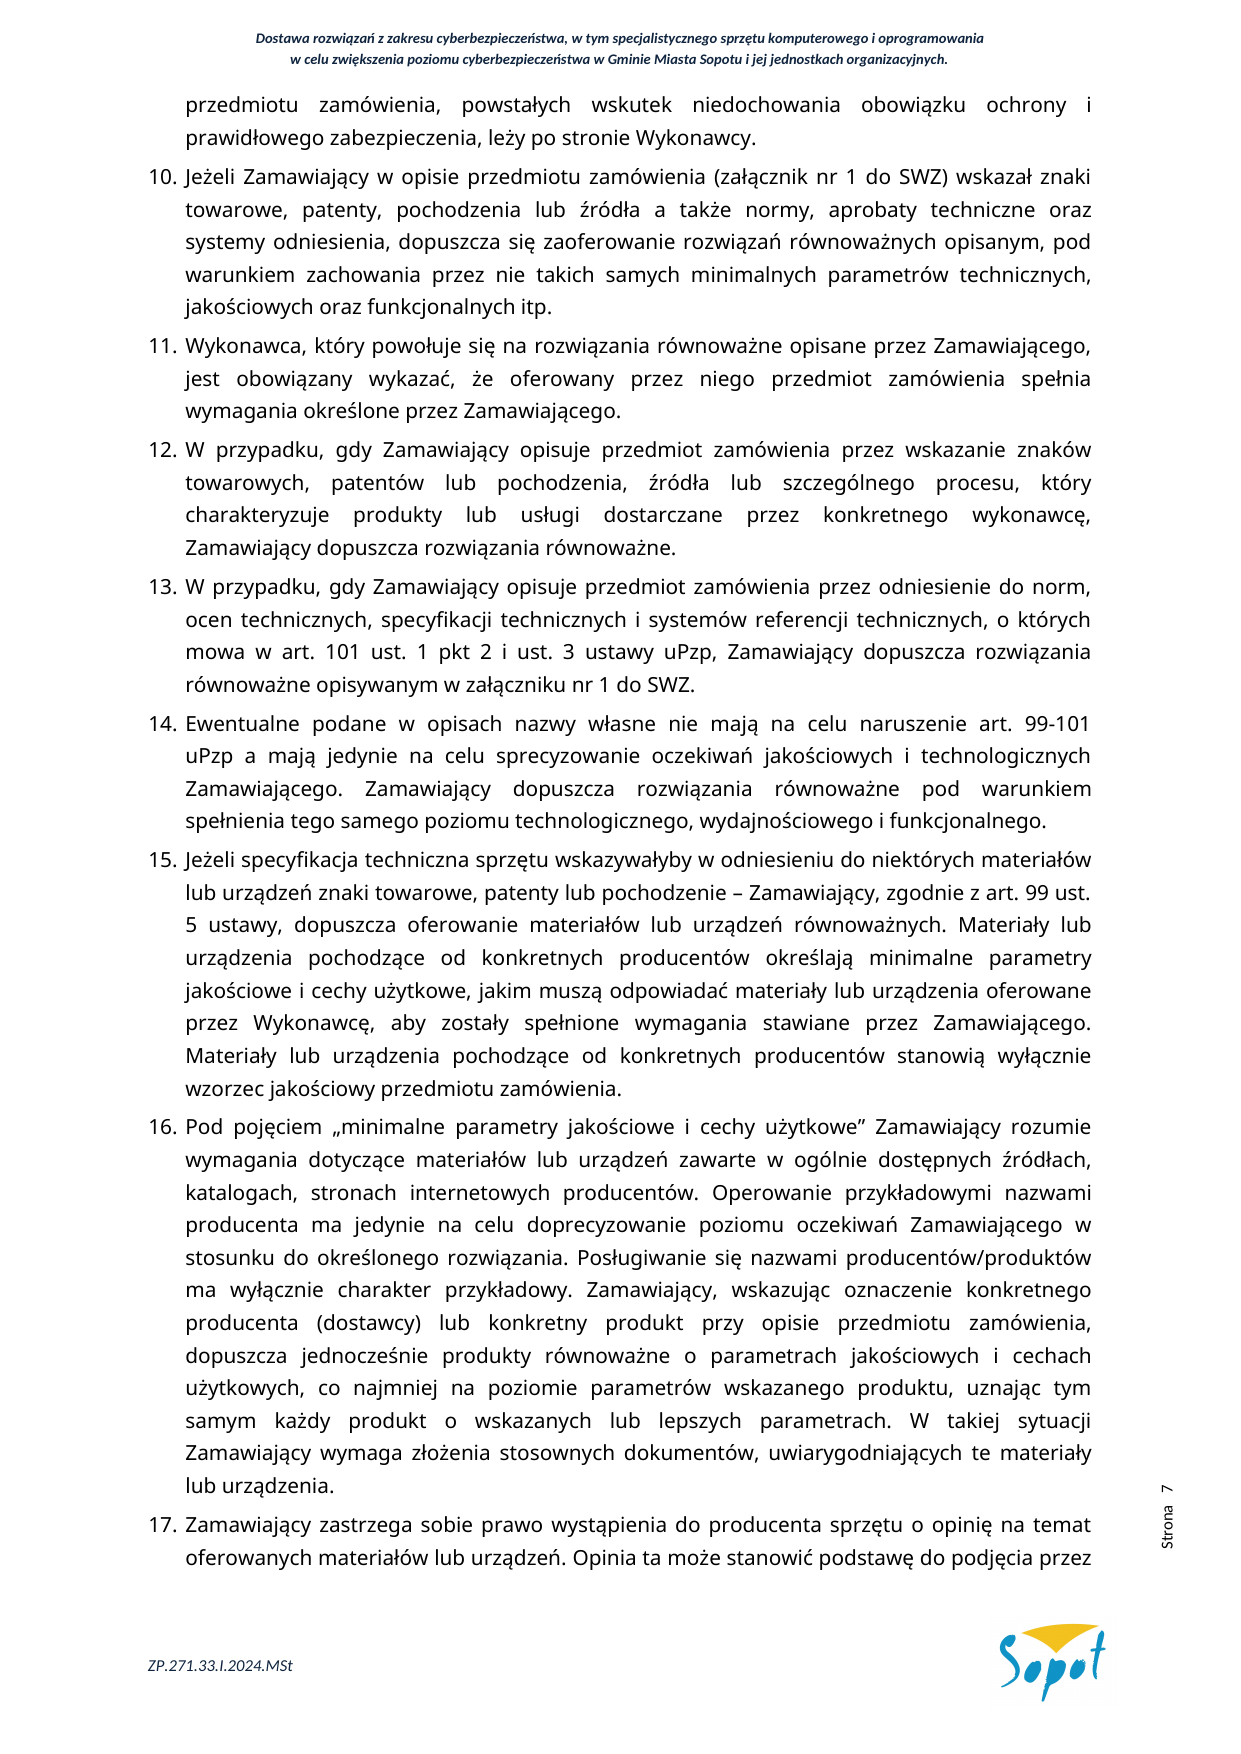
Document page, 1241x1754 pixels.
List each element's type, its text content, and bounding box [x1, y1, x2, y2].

list Wykonawca, który powołuje się na rozwiązania równoważne opisane przez Zamawiającego, jest obowiązany wykazać, że oferowany przez niego przedmiot zamówienia spełnia wymagania określone przez Zamawiającego. [148, 331, 1092, 425]
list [148, 91, 1092, 152]
list Ewentualne podane w opisach nazwy własne nie mają na celu naruszenie art. 99-101 uPzp a mają jedynie na celu sprecyzowanie oczekiwań jakościowych i technologicznych Zamawiającego. Zamawiający dopuszcza rozwiązania równoważne pod warunkiem spełnienia tego samego poziomu technologicznego, wydajnościowego i funkcjonalnego. [148, 709, 1092, 835]
list Jeżeli Zamawiający w opisie przedmiotu zamówienia (załącznik nr 1 do SWZ) wskazał znaki towarowe, patenty, pochodzenia lub źródła a także normy, aprobaty techniczne oraz systemy odniesienia, dopuszcza się zaoferowanie rozwiązań równoważnych opisanym, pod warunkiem zachowania przez nie takich samych minimalnych parametrów technicznych, jakościowych oraz funkcjonalnych itp. [148, 162, 1092, 321]
list W przypadku, gdy Zamawiający opisuje przedmiot zamówienia przez odniesienie do norm, ocen technicznych, specyfikacji technicznych i systemów referencji technicznych, o których mowa w art. 101 ust. 1 pkt 2 i ust. 3 ustawy uPzp, Zamawiający dopuszcza rozwiązania równoważne opisywanym w załączniku nr 1 do SWZ. [148, 572, 1092, 698]
list Jeżeli specyfikacja techniczna sprzętu wskazywałyby w odniesieniu do niektórych materiałów lub urządzeń znaki towarowe, patenty lub pochodzenie – Zamawiający, zgodnie z art. 99 ust. 5 ustawy, dopuszcza oferowanie materiałów lub urządzeń równoważnych. Materiały lub urządzenia pochodzące od konkretnych producentów określają minimalne parametry jakościowe i cechy użytkowe, jakim muszą odpowiadać materiały lub urządzenia oferowane przez Wykonawcę, aby zostały spełnione wymagania stawiane przez Zamawiającego. Materiały lub urządzenia pochodzące od konkretnych producentów stanowią wyłącznie wzorzec jakościowy przedmiotu zamówienia. [148, 845, 1092, 1102]
list Pod pojęciem „minimalne parametry jakościowe i cechy użytkowe” Zamawiający rozumie wymagania dotyczące materiałów lub urządzeń zawarte w ogólnie dostępnych źródłach, katalogach, stronach internetowych producentów. Operowanie przykładowymi nazwami producenta ma jedynie na celu doprecyzowanie poziomu oczekiwań Zamawiającego w stosunku do określonego rozwiązania. Posługiwanie się nazwami producentów/produktów ma wyłącznie charakter przykładowy. Zamawiający, wskazując oznaczenie konkretnego producenta (dostawcy) lub konkretny produkt przy opisie przedmiotu zamówienia, dopuszcza jednocześnie produkty równoważne o parametrach jakościowych i cechach użytkowych, co najmniej na poziomie parametrów wskazanego produktu, uznając tym samym każdy produkt o wskazanych lub lepszych parametrach. W takiej sytuacji Zamawiający wymaga złożenia stosownych dokumentów, uwiarygodniających te materiały lub urządzenia. [148, 1112, 1092, 1499]
picture [988, 1617, 1119, 1709]
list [148, 1510, 1092, 1571]
list W przypadku, gdy Zamawiający opisuje przedmiot zamówienia przez wskazanie znaków towarowych, patentów lub pochodzenia, źródła lub szczególnego procesu, który charakteryzuje produkty lub usługi dostarczane przez konkretnego wykonawcę, Zamawiający dopuszcza rozwiązania równoważne. [148, 435, 1092, 562]
